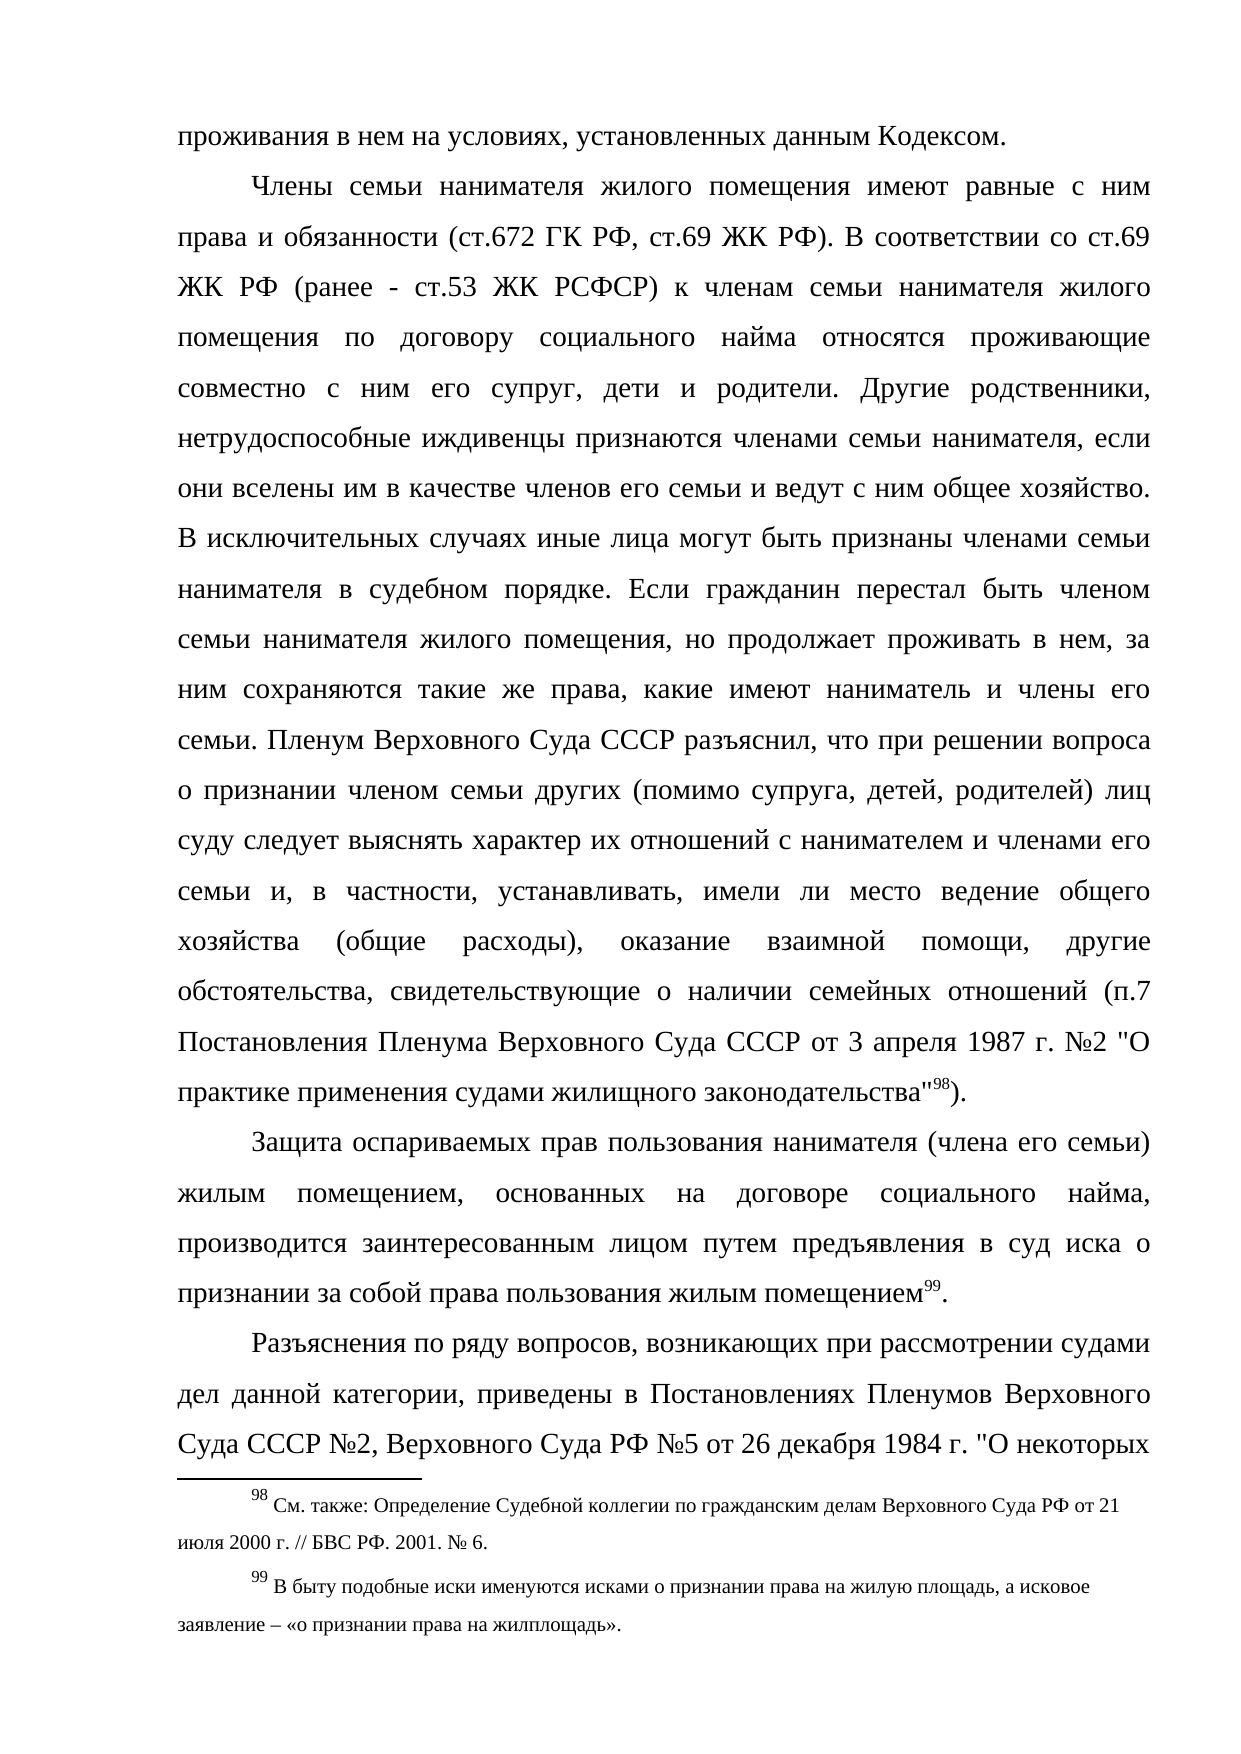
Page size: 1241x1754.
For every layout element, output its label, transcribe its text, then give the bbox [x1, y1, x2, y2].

text Члены семьи нанимателя жилого помещения имеют равные с ним права и обязанности (ст.672 ГК РФ, ст.69 ЖК РФ). В соответствии со ст.69 ЖК РФ (ранее - ст.53 ЖК РСФСР) к членам семьи нанимателя жилого помещения по договору социального найма относятся проживающие совместно с ним его супруг, дети и родители. Другие родственники, нетрудоспособные иждивенцы признаются членами семьи нанимателя, если они вселены им в качестве членов его семьи и ведут с ним общее хозяйство. В исключительных случаях иные лица могут быть признаны членами семьи нанимателя в судебном порядке. Если гражданин перестал быть членом семьи нанимателя жилого помещения, но продолжает проживать в нем, за ним сохраняются такие же права, какие имеют наниматель и члены его семьи. Пленум Верховного Суда СССР разъяснил, что при решении вопроса о признании членом семьи других (помимо супруга, детей, родителей) лиц суду следует выяснять характер их отношений с нанимателем и членами его семьи и, в частности, устанавливать, имели ли место ведение общего хозяйства (общие расходы), оказание взаимной помощи, другие обстоятельства, свидетельствующие о наличии семейных отношений (п.7 Постановления Пленума Верховного Суда СССР от 3 апреля . №2 "О практике применения судами жилищного законодательства"). [177, 168, 1152, 1108]
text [177, 1326, 1152, 1460]
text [177, 118, 1152, 152]
text Защита оспариваемых прав пользования нанимателя (члена его семьи) жилым помещением, основанных на договоре социального найма, производится заинтересованным лицом путем предъявления в суд иска о признании за собой права пользования жилым помещением. [177, 1124, 1152, 1309]
